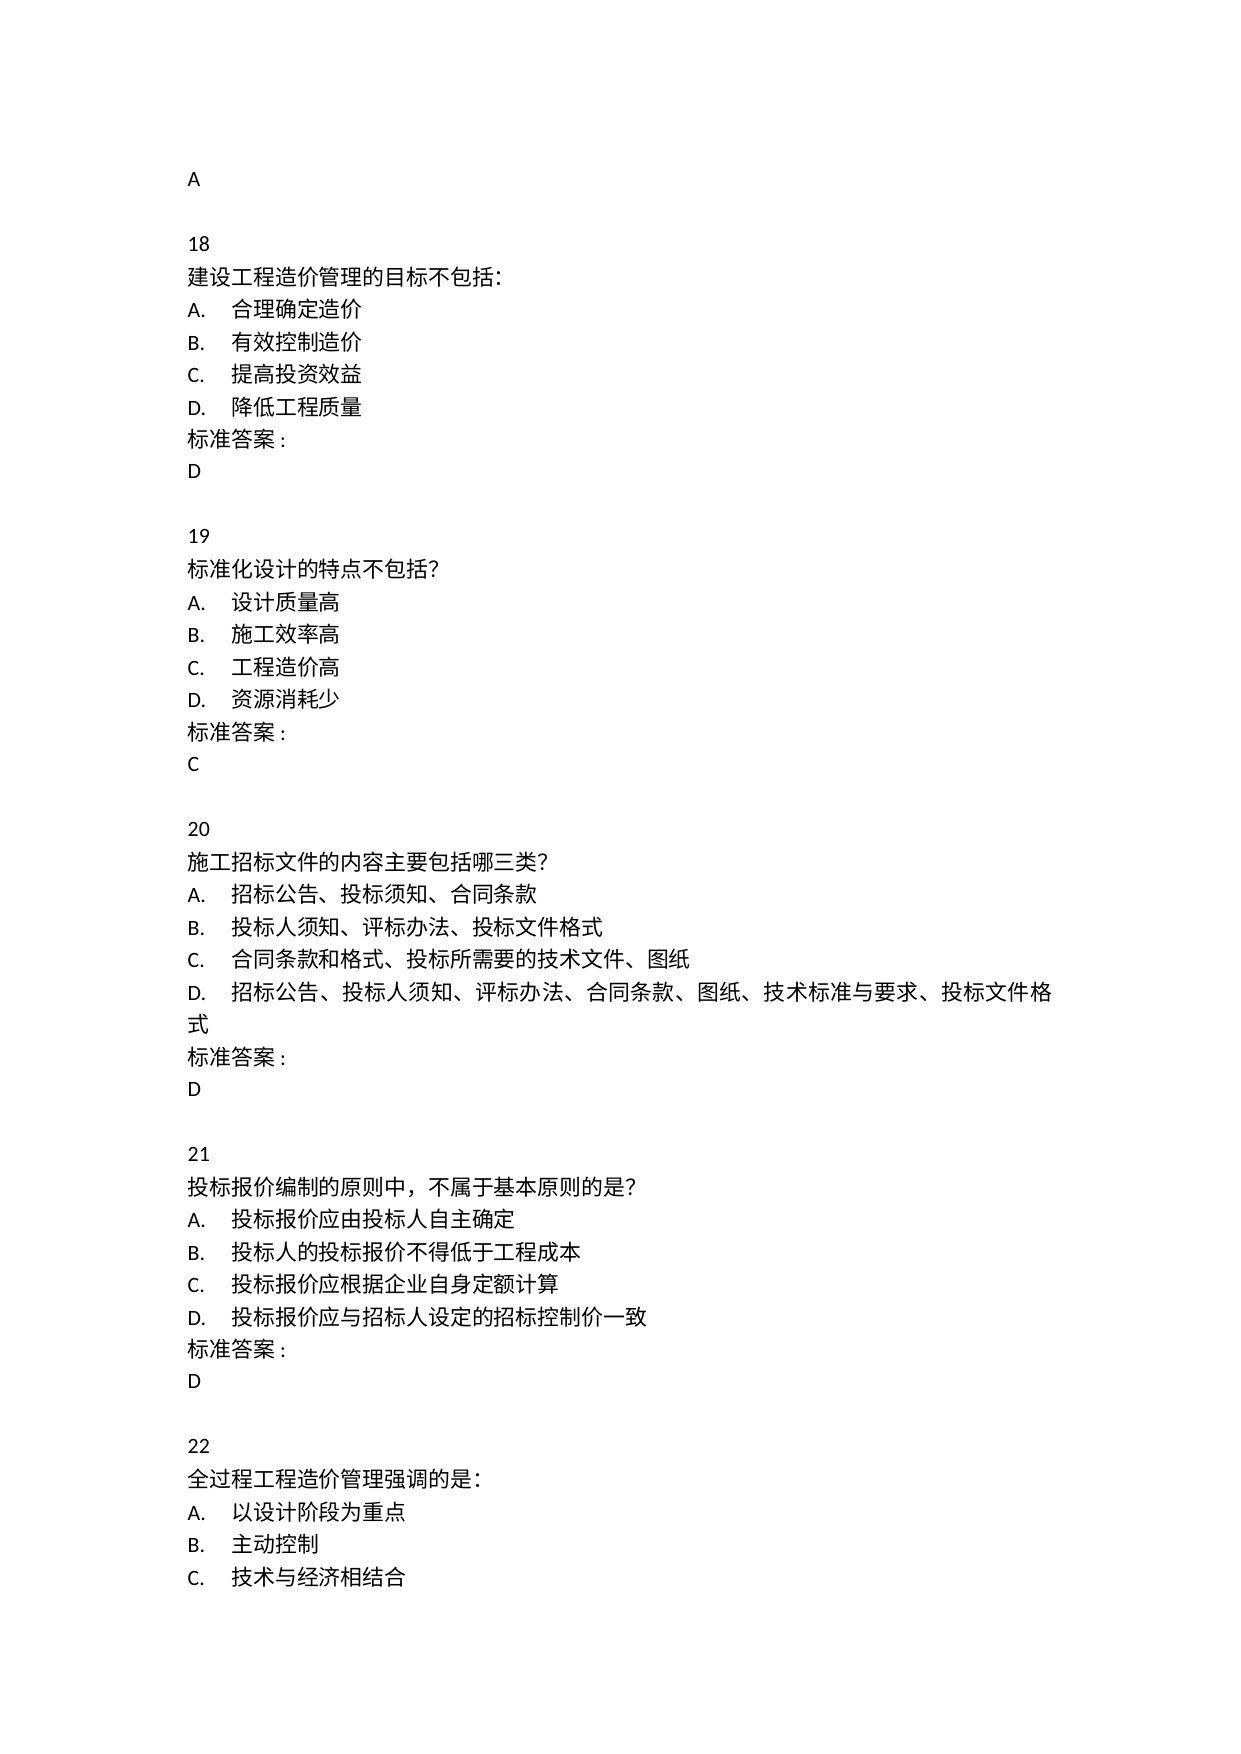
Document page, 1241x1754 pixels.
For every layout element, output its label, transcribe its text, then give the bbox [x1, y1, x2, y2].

text 建设工程造价管理的目标不包括： [187, 259, 1053, 292]
text A. 招标公告、投标须知、合同条款 [187, 877, 1053, 909]
text 21 [187, 1137, 1053, 1169]
text 标准化设计的特点不包括？ [187, 552, 1053, 584]
text 20 [187, 812, 1053, 844]
text D [187, 1364, 1053, 1397]
text 全过程工程造价管理强调的是： [187, 1462, 1053, 1494]
text C. 投标报价应根据企业自身定额计算 [187, 1267, 1053, 1299]
text D. 资源消耗少 [187, 682, 1053, 714]
text C. 技术与经济相结合 [187, 1559, 1053, 1592]
text B. 有效控制造价 [187, 324, 1053, 357]
text 投标报价编制的原则中，不属于基本原则的是？ [187, 1169, 1053, 1202]
text 19 [187, 519, 1053, 552]
text B. 投标人的投标报价不得低于工程成本 [187, 1234, 1053, 1267]
text 标准答案 : [187, 714, 1053, 747]
text D [187, 454, 1053, 487]
text B. 投标人须知、评标办法、投标文件格式 [187, 909, 1053, 942]
text D. 降低工程质量 [187, 389, 1053, 422]
text C. 工程造价高 [187, 649, 1053, 682]
text C [187, 747, 1053, 779]
text 标准答案 : [187, 1039, 1053, 1072]
text A [187, 162, 1053, 194]
text 标准答案 : [187, 1332, 1053, 1364]
text A. 投标报价应由投标人自主确定 [187, 1202, 1053, 1234]
text D [187, 1072, 1053, 1104]
text A. 以设计阶段为重点 [187, 1494, 1053, 1527]
text A. 设计质量高 [187, 584, 1053, 617]
text A. 合理确定造价 [187, 292, 1053, 324]
text D. 招标公告、投标人须知、评标办法、合同条款、图纸、技术标准与要求、投标文件格式 [187, 974, 1053, 1039]
text 22 [187, 1429, 1053, 1462]
text D. 投标报价应与招标人设定的招标控制价一致 [187, 1299, 1053, 1332]
text 标准答案 : [187, 422, 1053, 454]
text B. 施工效率高 [187, 617, 1053, 649]
text 施工招标文件的内容主要包括哪三类？ [187, 844, 1053, 877]
text C. 合同条款和格式、投标所需要的技术文件、图纸 [187, 942, 1053, 974]
text 18 [187, 227, 1053, 259]
text B. 主动控制 [187, 1527, 1053, 1559]
text C. 提高投资效益 [187, 357, 1053, 389]
